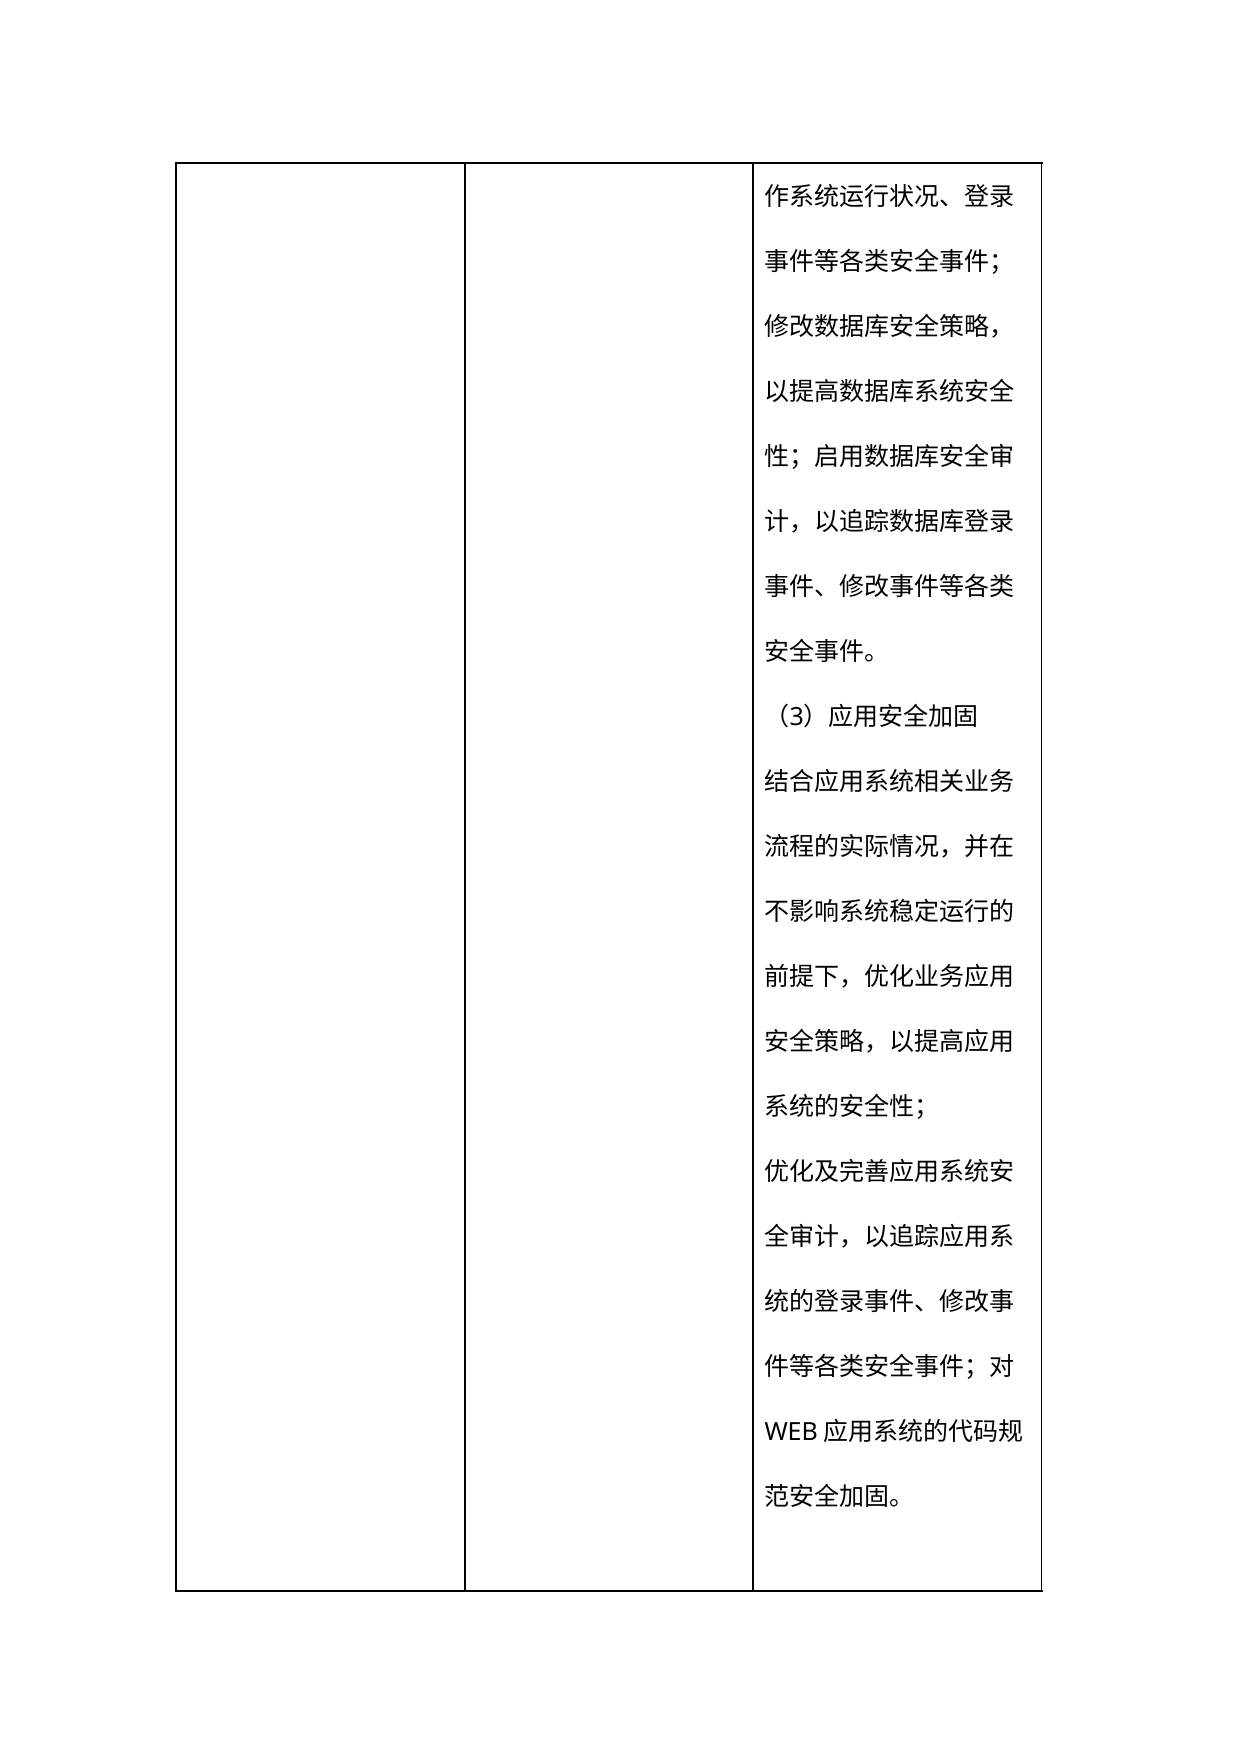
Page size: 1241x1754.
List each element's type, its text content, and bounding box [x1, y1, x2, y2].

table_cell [754, 164, 1041, 1590]
table_cell 1 [177, 164, 464, 1590]
table_cell ★ [466, 164, 752, 1590]
